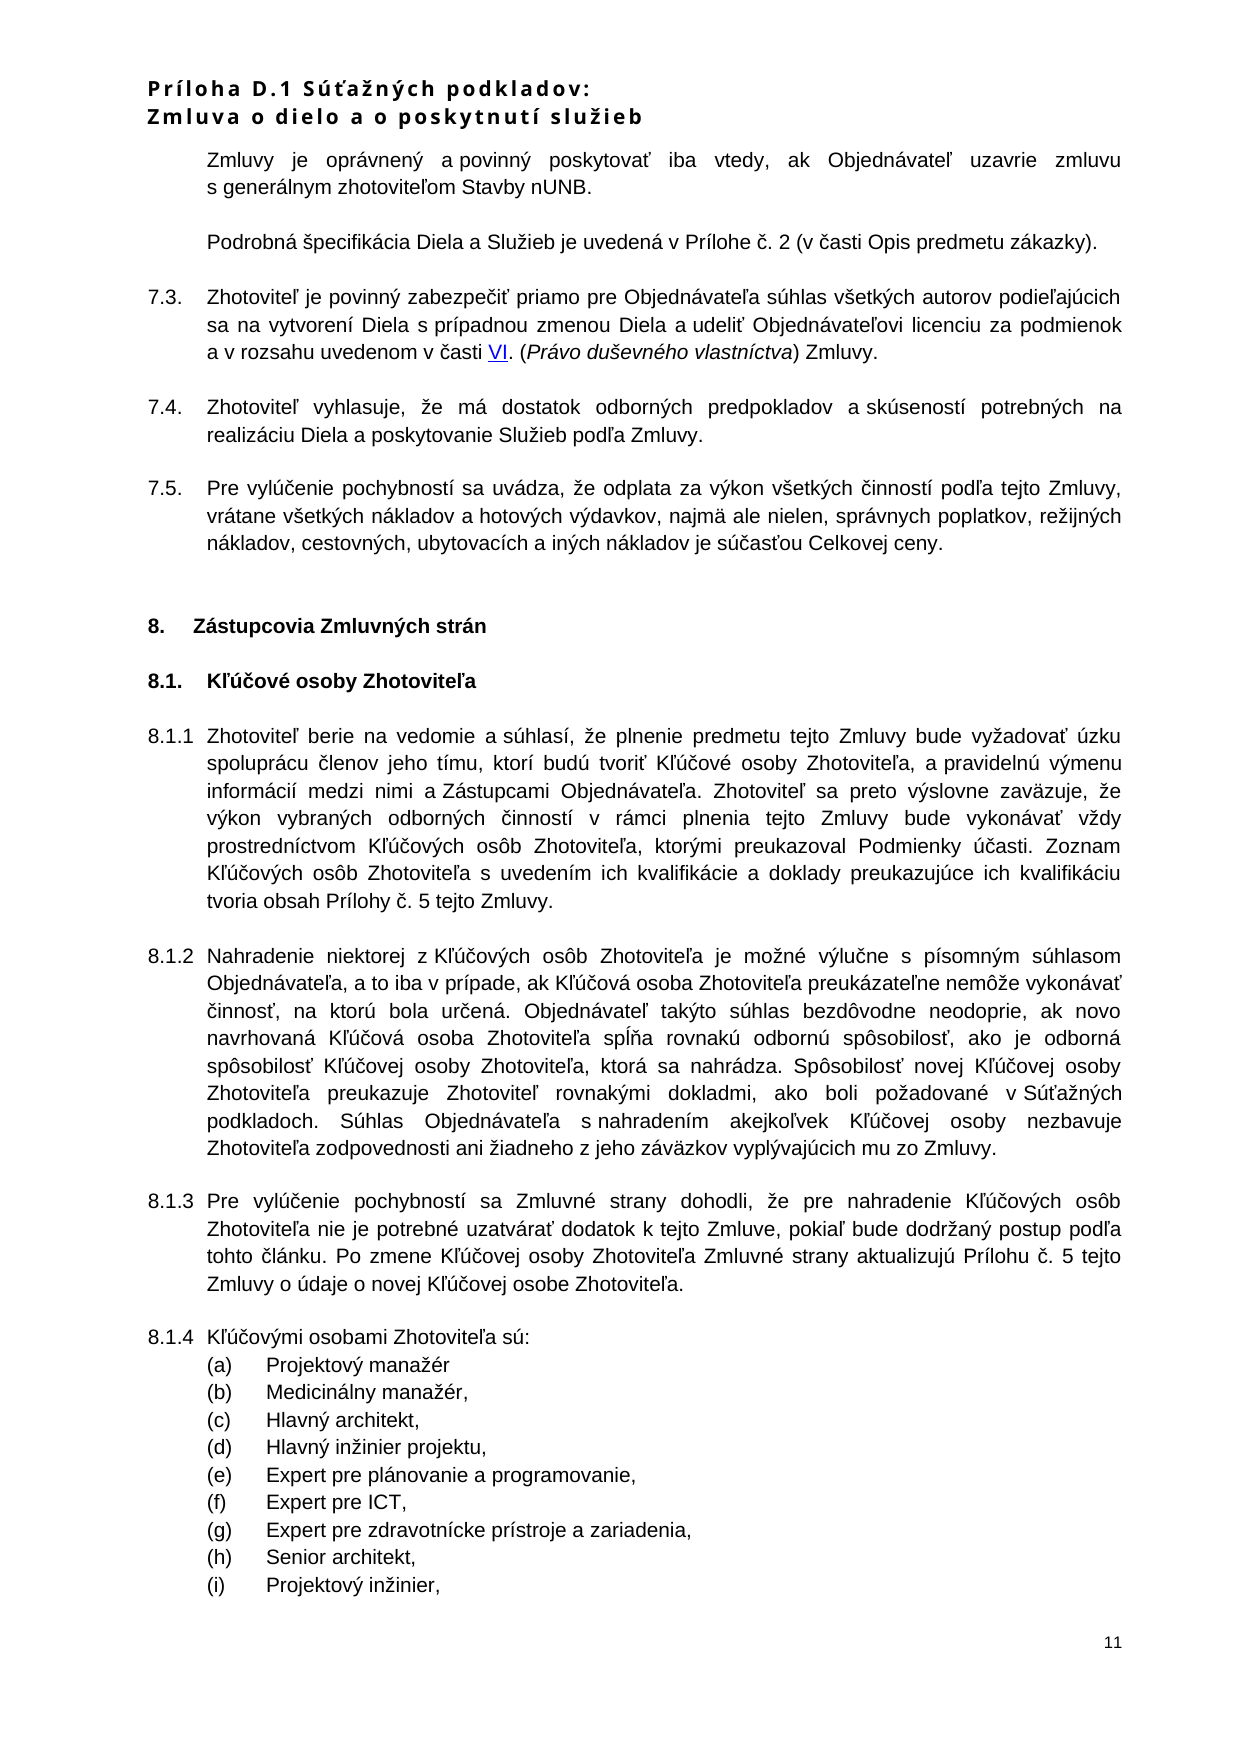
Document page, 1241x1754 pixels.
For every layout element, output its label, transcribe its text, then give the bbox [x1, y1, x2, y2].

list Senior architekt, [207, 1545, 1122, 1569]
list Kľúčové osoby Zhotoviteľa [148, 668, 1122, 692]
list Hlavný architekt, [207, 1408, 1122, 1432]
list Medicinálny manažér, [207, 1380, 1122, 1404]
list Zhotoviteľ berie na vedomie a súhlasí, že plnenie predmetu tejto Zmluvy bude vyžadovať úzku spoluprácu členov jeho tímu, ktorí budú tvoriť Kľúčové osoby Zhotoviteľa, a pravidelnú výmenu informácií medzi nimi a Zástupcami Objednávateľa. Zhotoviteľ sa preto výslovne zaväzuje, že výkon vybraných odborných činností v rámci plnenia tejto Zmluvy bude vykonávať vždy prostredníctvom Kľúčových osôb Zhotoviteľa, ktorými preukazoval Podmienky účasti. Zoznam Kľúčových osôb Zhotoviteľa s uvedením ich kvalifikácie a doklady preukazujúce ich kvalifikáciu tvoria obsah Prílohy č. 5 tejto Zmluvy. [148, 723, 1122, 912]
list Zástupcovia Zmluvných strán [148, 613, 1122, 637]
list Pre vylúčenie pochybností sa Zmluvné strany dohodli, že pre nahradenie Kľúčových osôb Zhotoviteľa nie je potrebné uzatvárať dodatok k tejto Zmluve, pokiaľ bude dodržaný postup podľa tohto článku. Po zmene Kľúčovej osoby Zhotoviteľa Zmluvné strany aktualizujú Prílohu č. 5 tejto Zmluvy o údaje o novej Kľúčovej osobe Zhotoviteľa. [148, 1189, 1122, 1296]
list Zhotoviteľ je povinný zabezpečiť priamo pre Objednávateľa súhlas všetkých autorov podieľajúcich sa na vytvorení Diela s prípadnou zmenou Diela a udeliť Objednávateľovi licenciu za podmienok a v rozsahu uvedenom v časti VI. (Právo duševného vlastníctva) Zmluvy. [148, 285, 1122, 364]
list Projektový manažér [207, 1353, 1122, 1377]
list Pre vylúčenie pochybností sa uvádza, že odplata za výkon všetkých činností podľa tejto Zmluvy, vrátane všetkých nákladov a hotových výdavkov, najmä ale nielen, správnych poplatkov, režijných nákladov, cestovných, ubytovacích a iných nákladov je súčasťou Celkovej ceny. [148, 476, 1122, 555]
list Expert pre zdravotnícke prístroje a zariadenia, [207, 1518, 1122, 1542]
list Projektový inžinier, [207, 1573, 1122, 1597]
list Expert pre ICT, [207, 1490, 1122, 1514]
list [148, 148, 1122, 199]
list Expert pre plánovanie a programovanie, [207, 1463, 1122, 1487]
list Nahradenie niektorej z Kľúčových osôb Zhotoviteľa je možné výlučne s písomným súhlasom Objednávateľa, a to iba v prípade, ak Kľúčová osoba Zhotoviteľa preukázateľne nemôže vykonávať činnosť, na ktorú bola určená. Objednávateľ takýto súhlas bezdôvodne neodoprie, ak novo navrhovaná Kľúčová osoba Zhotoviteľa spĺňa rovnakú odbornú spôsobilosť, ako je odborná spôsobilosť Kľúčovej osoby Zhotoviteľa, ktorá sa nahrádza. Spôsobilosť novej Kľúčovej osoby Zhotoviteľa preukazuje Zhotoviteľ rovnakými dokladmi, ako boli požadované v Súťažných podkladoch. Súhlas Objednávateľa s nahradením akejkoľvek Kľúčovej osoby nezbavuje Zhotoviteľa zodpovednosti ani žiadneho z jeho záväzkov vyplývajúcich mu zo Zmluvy. [148, 943, 1122, 1160]
list Kľúčovými osobami Zhotoviteľa sú: [148, 1325, 1122, 1349]
text Podrobná špecifikácia Diela a Služieb je uvedená v Prílohe č. 2 (v časti Opis predmetu zákazky). [207, 230, 1122, 254]
list Zhotoviteľ vyhlasuje, že má dostatok odborných predpokladov a skúseností potrebných na realizáciu Diela a poskytovanie Služieb podľa Zmluvy. [148, 395, 1122, 447]
list Hlavný inžinier projektu, [207, 1435, 1122, 1459]
